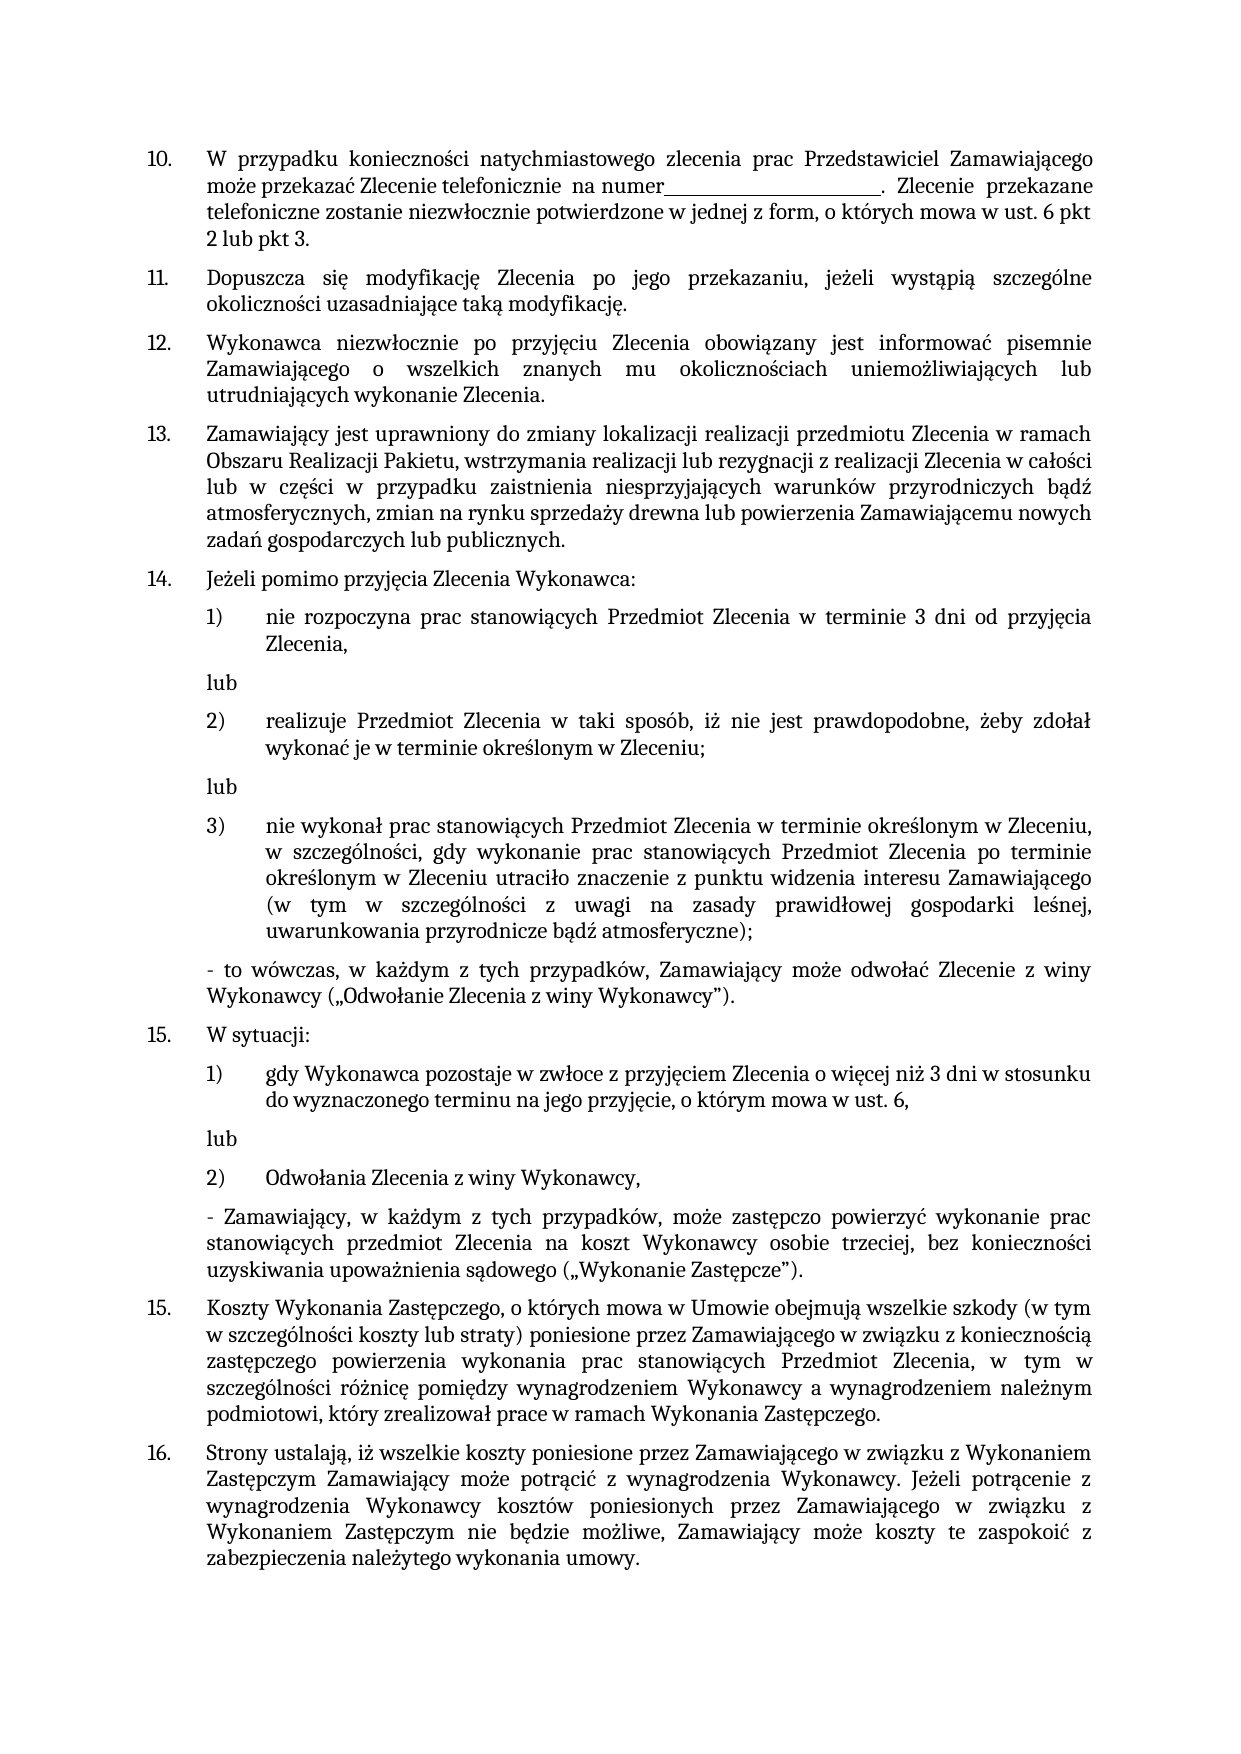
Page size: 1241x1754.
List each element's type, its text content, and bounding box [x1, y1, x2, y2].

list Zamawiający jest uprawniony do zmiany lokalizacji realizacji przedmiotu Zlecenia w ramach Obszaru Realizacji Pakietu, wstrzymania realizacji lub rezygnacji z realizacji Zlecenia w całości lub w części w przypadku zaistnienia niesprzyjających warunków przyrodniczych bądź atmosferycznych, zmian na rynku sprzedaży drewna lub powierzenia Zamawiającemu nowych zadań gospodarczych lub publicznych. [147, 421, 1093, 553]
list Koszty Wykonania Zastępczego, o których mowa w Umowie obejmują wszelkie szkody (w tym w szczególności koszty lub straty) poniesione przez Zamawiającego w związku z koniecznością zastępczego powierzenia wykonania prac stanowiących Przedmiot Zlecenia, w tym w szczególności różnicę pomiędzy wynagrodzeniem Wykonawcy a wynagrodzeniem należnym podmiotowi, który zrealizował prace w ramach Wykonania Zastępczego. [147, 1295, 1093, 1427]
text - Zamawiający, w każdym z tych przypadków, może zastępczo powierzyć wykonanie prac stanowiących przedmiot Zlecenia na koszt Wykonawcy osobie trzeciej, bez konieczności uzyskiwania upoważnienia sądowego („Wykonanie Zastępcze”). [206, 1204, 1093, 1283]
list Jeżeli pomimo przyjęcia Zlecenia Wykonawca: [147, 565, 1179, 592]
list Wykonawca niezwłocznie po przyjęciu Zlecenia obowiązany jest informować pisemnie Zamawiającego o wszelkich znanych mu okolicznościach uniemożliwiających lub utrudniających wykonanie Zlecenia. [147, 329, 1093, 408]
list W przypadku konieczności natychmiastowego zlecenia prac Przedstawiciel Zamawiającego może przekazać Zlecenie telefonicznie na numer . Zlecenie przekazane telefoniczne zostanie niezwłocznie potwierdzone w jednej z form, o których mowa w ust. 6 pkt 2 lub pkt 3. [147, 146, 1093, 252]
list Dopuszcza się modyfikację Zlecenia po jego przekazaniu, jeżeli wystąpią szczególne okoliczności uzasadniające taką modyfikację. [147, 264, 1093, 317]
list gdy Wykonawca pozostaje w zwłoce z przyjęciem Zlecenia o więcej niż 3 dni w stosunku do wyznaczonego terminu na jego przyjęcie, o którym mowa w ust. 6, [206, 1061, 1093, 1113]
list Strony ustalają, iż wszelkie koszty poniesione przez Zamawiającego w związku z Wykonaniem Zastępczym Zamawiający może potrącić z wynagrodzenia Wykonawcy. Jeżeli potrącenie z wynagrodzenia Wykonawcy kosztów poniesionych przez Zamawiającego w związku z Wykonaniem Zastępczym nie będzie możliwe, Zamawiający może koszty te zaspokoić z zabezpieczenia należytego wykonania umowy. [147, 1440, 1093, 1571]
list W sytuacji: [147, 1022, 1179, 1048]
text - to wówczas, w każdym z tych przypadków, Zamawiający może odwołać Zlecenie z winy Wykonawcy („Odwołanie Zlecenia z winy Wykonawcy”). [206, 957, 1092, 1009]
text lub [206, 669, 1179, 696]
text lub [206, 774, 1179, 800]
list realizuje Przedmiot Zlecenia w taki sposób, iż nie jest prawdopodobne, żeby zdołał wykonać je w terminie określonym w Zleceniu; [206, 708, 1093, 761]
list Odwołania Zlecenia z winy Wykonawcy, [206, 1165, 1179, 1191]
text lub [206, 1126, 1179, 1152]
list nie wykonał prac stanowiących Przedmiot Zlecenia w terminie określonym w Zleceniu, w szczególności, gdy wykonanie prac stanowiących Przedmiot Zlecenia po terminie określonym w Zleceniu utraciło znaczenie z punktu widzenia interesu Zamawiającego (w tym w szczególności z uwagi na zasady prawidłowej gospodarki leśnej, uwarunkowania przyrodnicze bądź atmosferyczne); [206, 812, 1093, 944]
list nie rozpoczyna prac stanowiących Przedmiot Zlecenia w terminie 3 dni od przyjęcia Zlecenia, [206, 604, 1093, 657]
